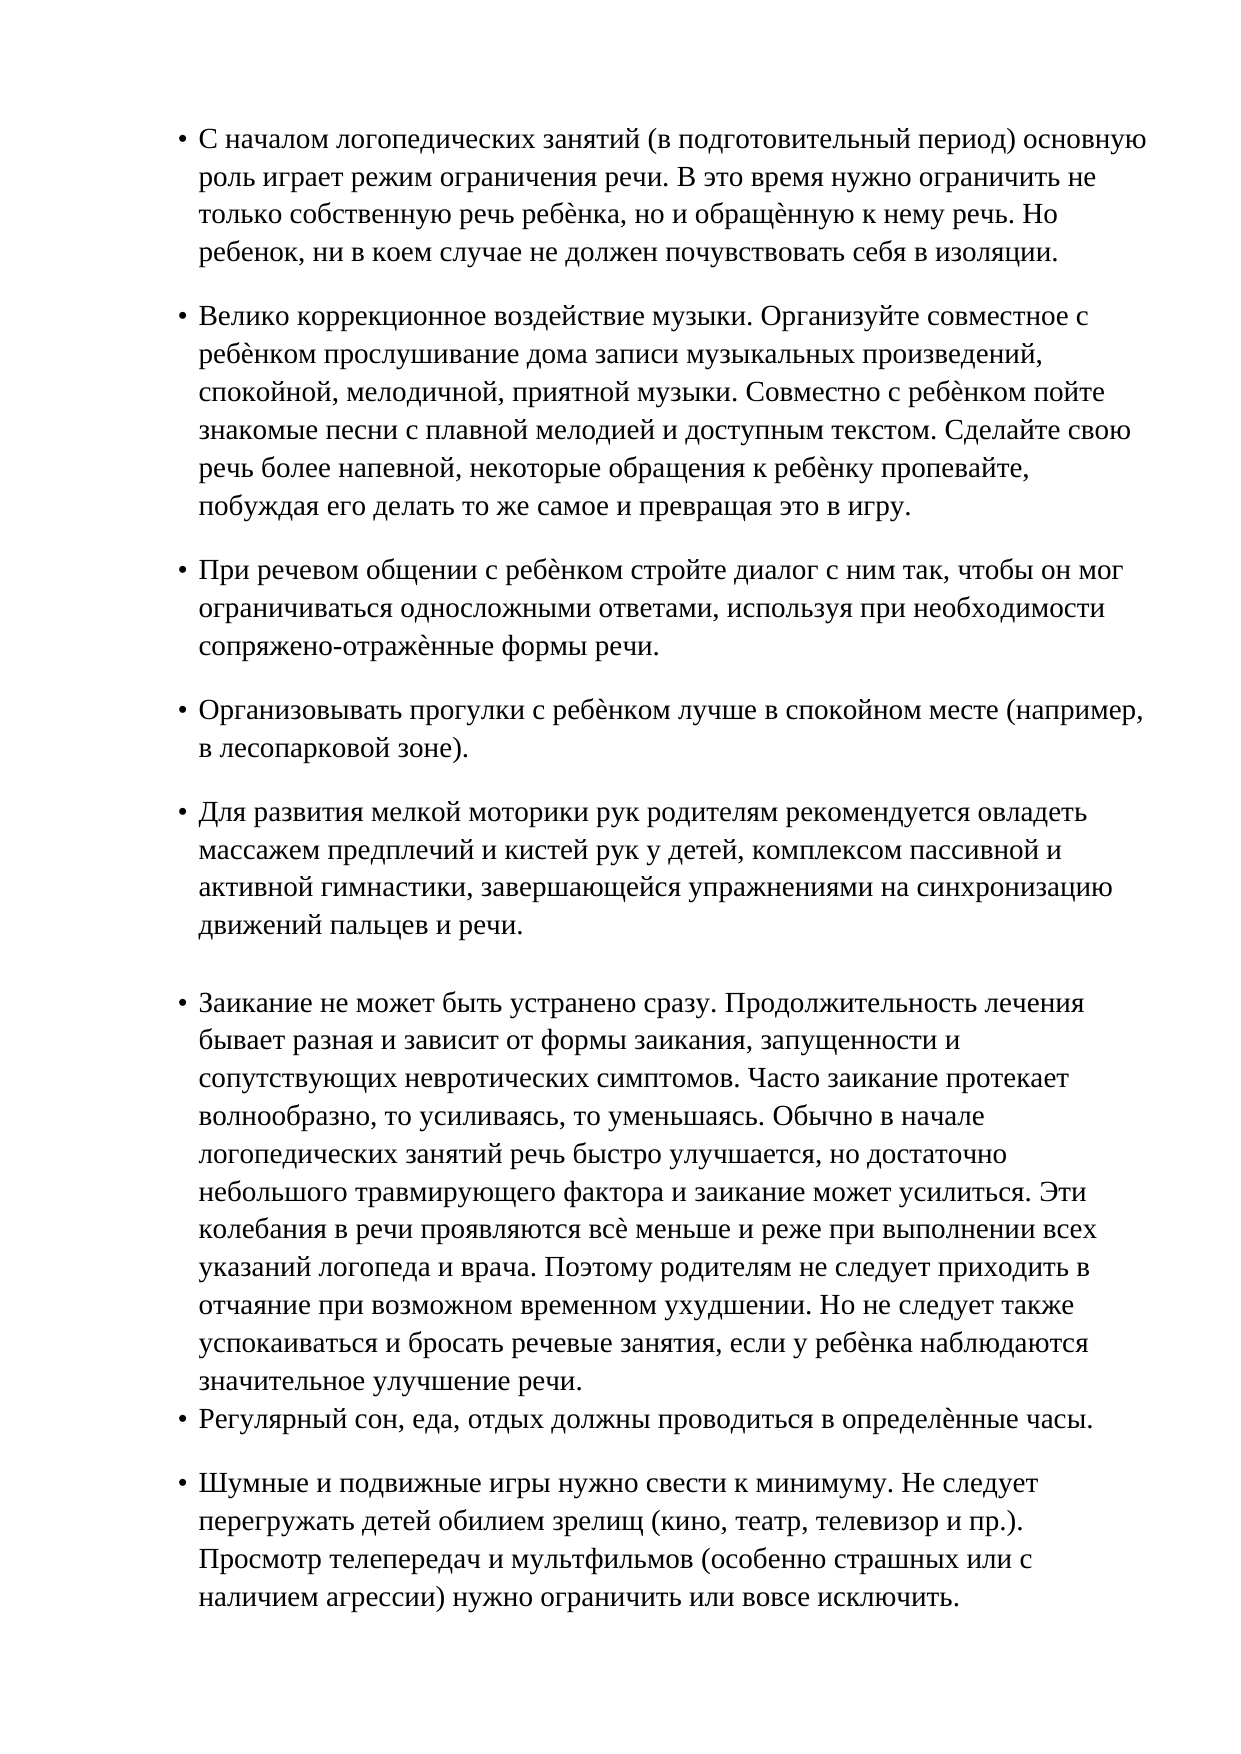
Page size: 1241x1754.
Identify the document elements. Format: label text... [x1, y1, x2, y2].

list Велико коррекционное воздействие музыки. Организуйте совместное с ребѐнком прослушивание дома записи музыкальных произведений, спокойной, мелодичной, приятной музыки. Совместно с ребѐнком пойте знакомые песни с плавной мелодией и доступным текстом. Сделайте свою речь более напевной, некоторые обращения к ребѐнку пропевайте, побуждая его делать то же самое и превращая это в игру. [177, 298, 1152, 521]
list Заикание не может быть устранено сразу. Продолжительность лечения бывает разная и зависит от формы заикания, запущенности и сопутствующих невротических симптомов. Часто заикание протекает волнообразно, то усиливаясь, то уменьшаясь. Обычно в начале логопедических занятий речь быстро улучшается, но достаточно небольшого травмирующего фактора и заикание может усилиться. Эти колебания в речи проявляются всѐ меньше и реже при выполнении всех указаний логопеда и врача. Поэтому родителям не следует приходить в отчаяние при возможном временном ухудшении. Но не следует также успокаиваться и бросать речевые занятия, если у ребѐнка наблюдаются значительное улучшение речи. [177, 985, 1152, 1396]
list С началом логопедических занятий (в подготовительный период) основную роль играет режим ограничения речи. В это время нужно ограничить не только собственную речь ребѐнка, но и обращѐнную к нему речь. Но ребенок, ни в коем случае не должен почувствовать себя в изоляции. [177, 121, 1152, 268]
list Организовывать прогулки с ребѐнком лучше в спокойном месте (например, в лесопарковой зоне). [177, 692, 1152, 763]
list При речевом общении с ребѐнком стройте диалог с ним так, чтобы он мог ограничиваться односложными ответами, используя при необходимости сопряжено-отражѐнные формы речи. [177, 552, 1152, 661]
list Регулярный сон, еда, отдых должны проводиться в определѐнные часы. [177, 1401, 1152, 1435]
list Шумные и подвижные игры нужно свести к минимуму. Не следует перегружать детей обилием зрелищ (кино, театр, телевизор и пр.). Просмотр телепередач и мультфильмов (особенно страшных или с наличием агрессии) нужно ограничить или вовсе исключить. [177, 1465, 1152, 1612]
list Для развития мелкой моторики рук родителям рекомендуется овладеть массажем предплечий и кистей рук у детей, комплексом пассивной и активной гимнастики, завершающейся упражнениями на синхронизацию движений пальцев и речи. [177, 794, 1152, 941]
